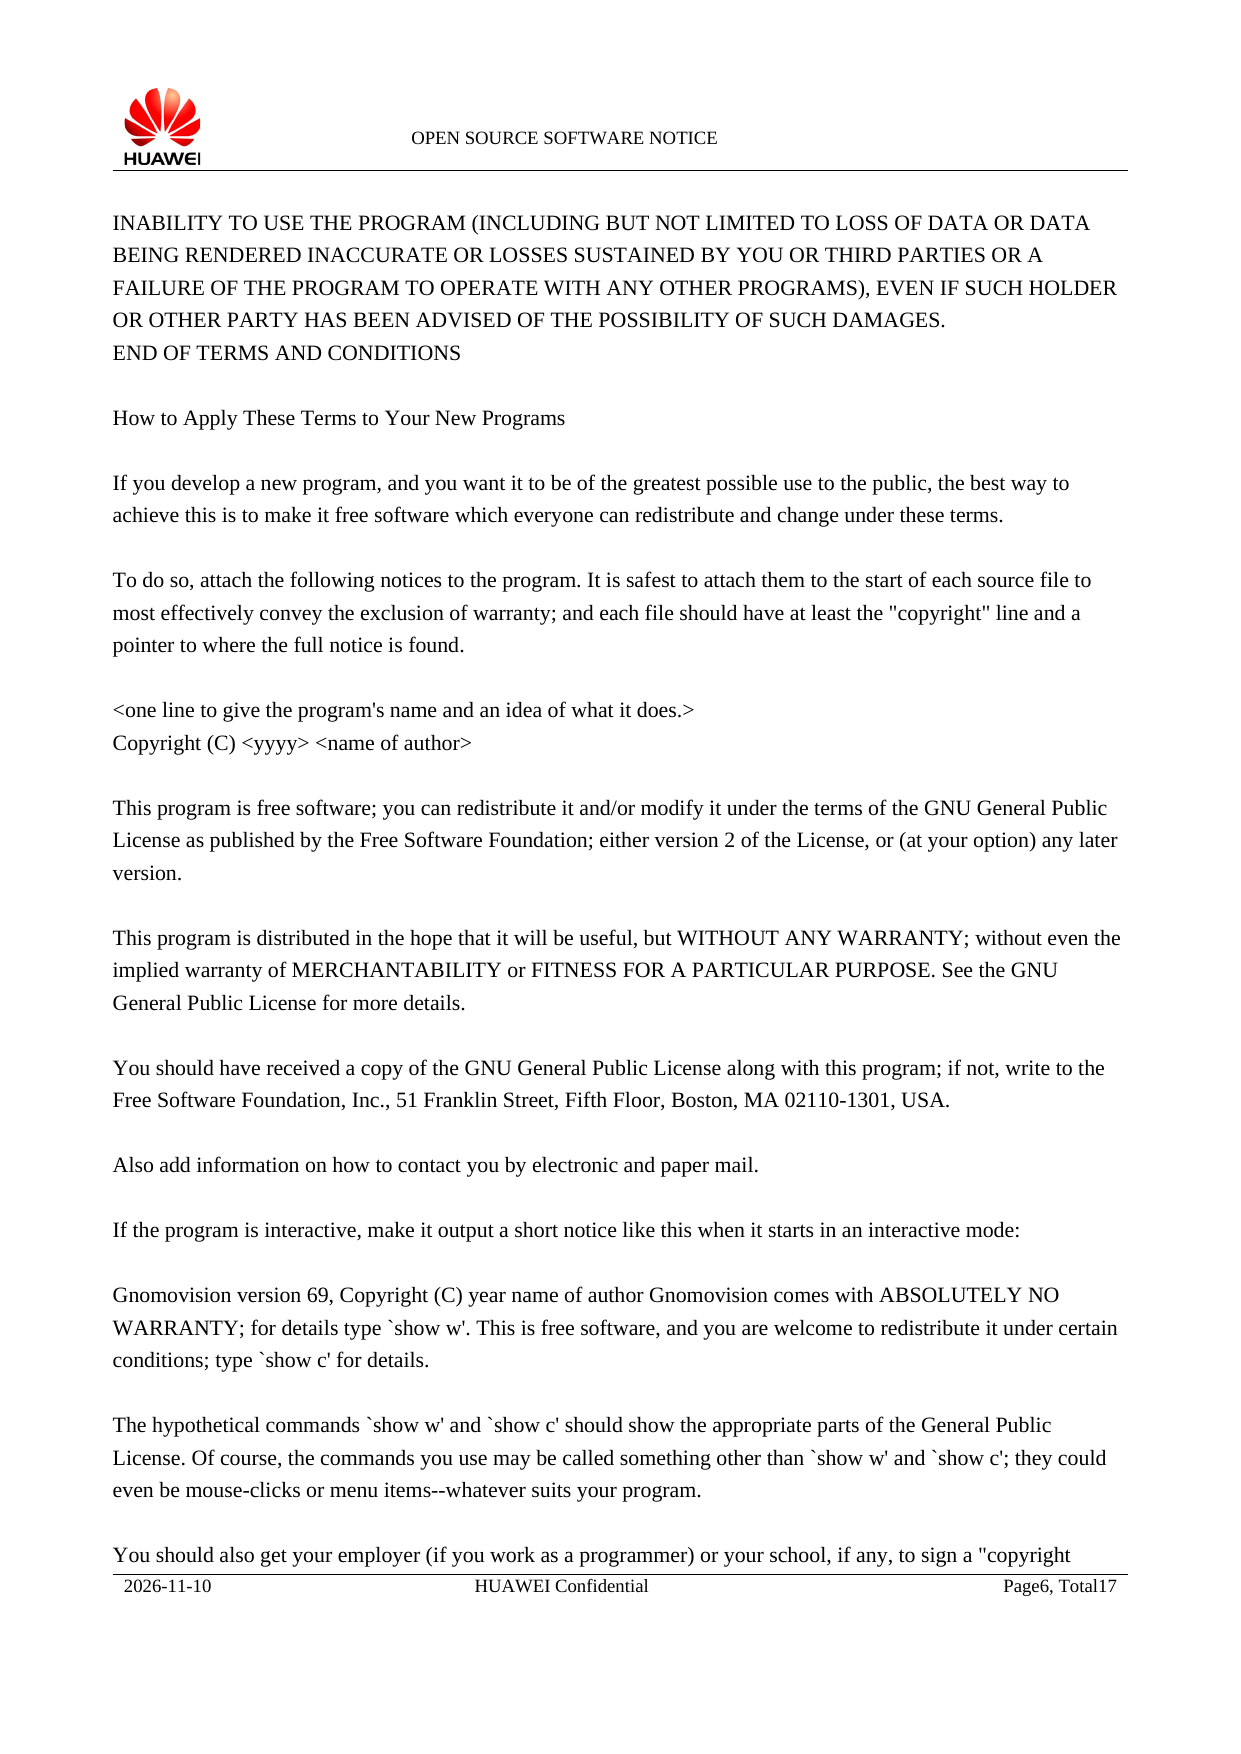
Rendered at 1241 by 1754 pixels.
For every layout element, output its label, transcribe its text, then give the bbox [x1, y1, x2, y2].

picture [124, 88, 201, 165]
